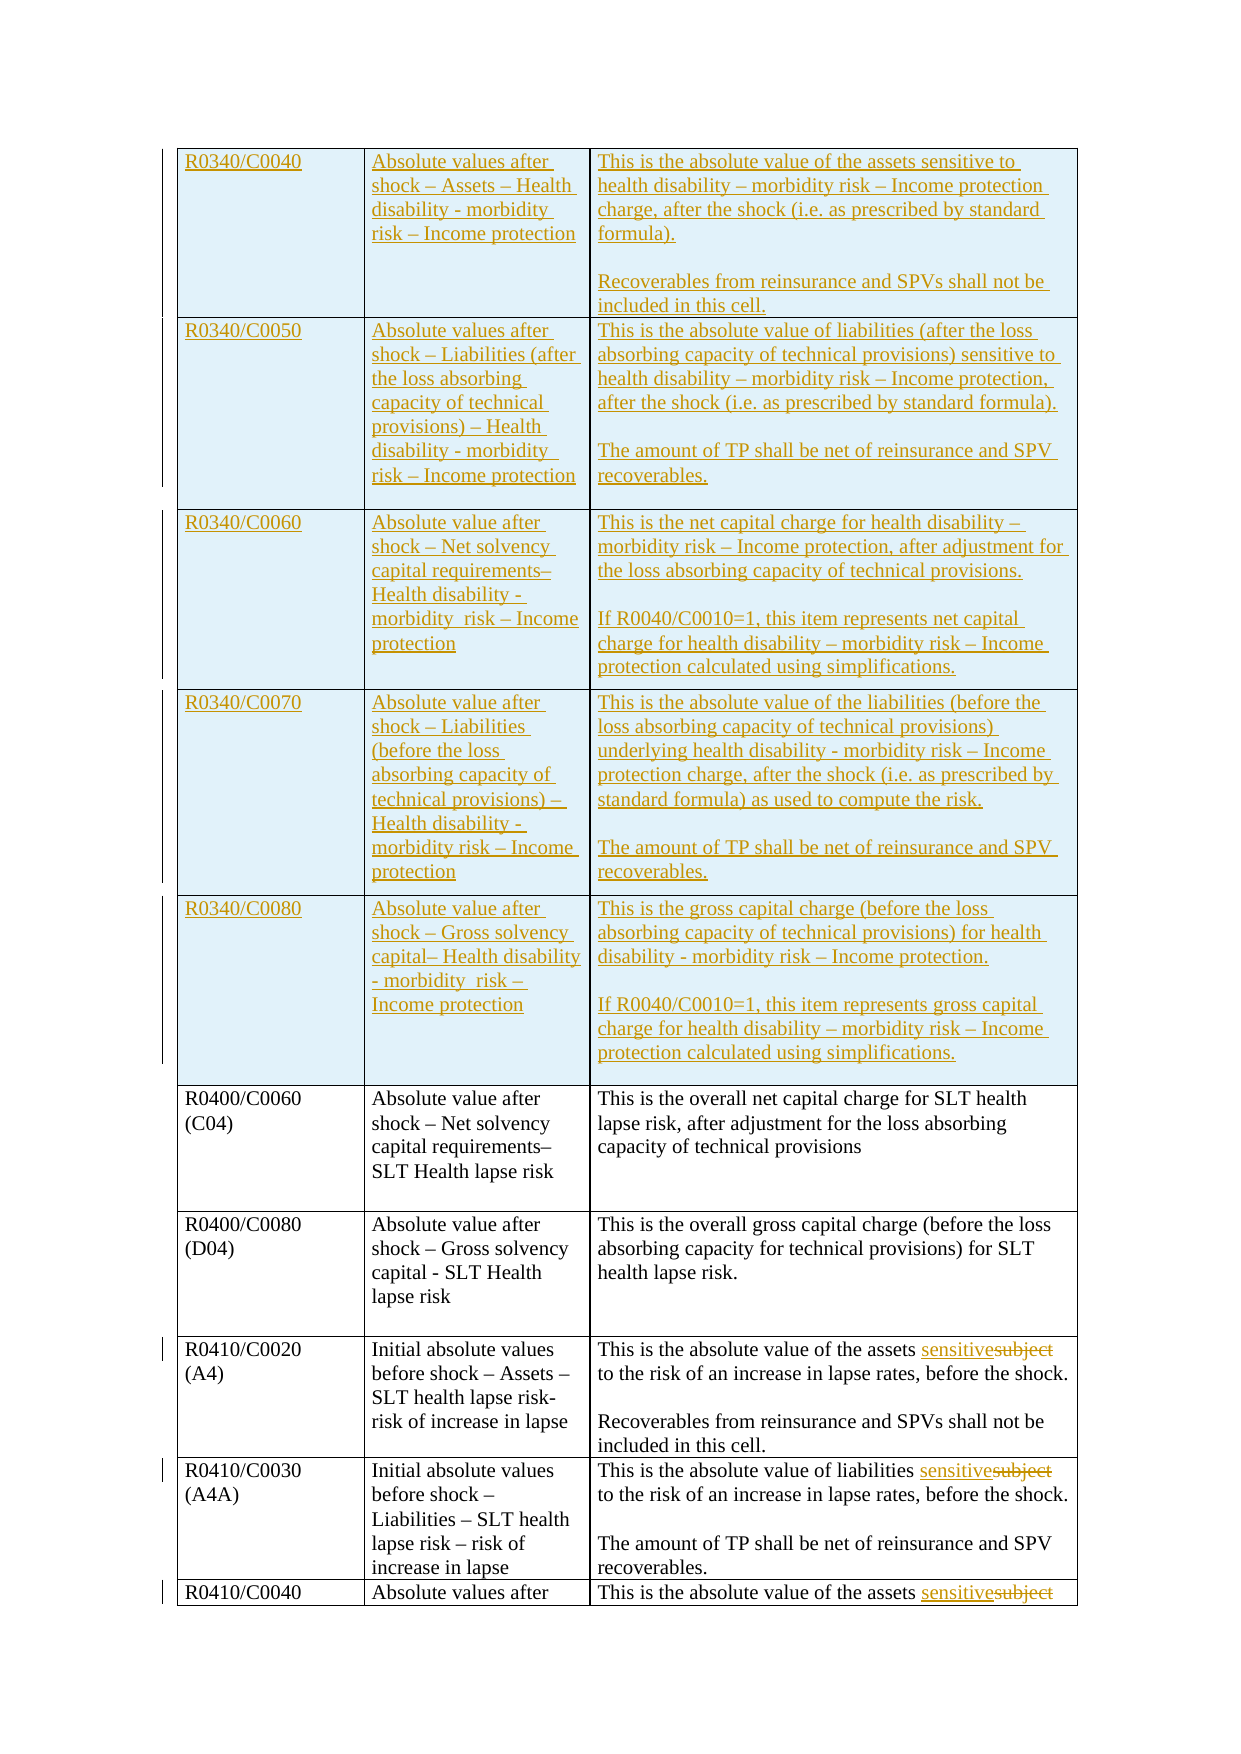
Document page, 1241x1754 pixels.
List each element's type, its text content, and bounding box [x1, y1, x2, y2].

table_cell R0410/C0040 (B4) [178, 1580, 364, 1605]
table_cell Initial absolute values before shock – Assets – SLT health lapse risk- risk of increase in lapse [365, 1337, 589, 1457]
table_cell R0400/C0080 (D04) [178, 1212, 364, 1336]
table_cell R0410/C0030 (A4A) [178, 1458, 364, 1579]
table_cell This is the overall net capital charge for SLT health lapse risk, after adjustment for the loss absorbing capacity of technical provisions [591, 1086, 1077, 1211]
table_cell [591, 1580, 1077, 1605]
table_cell Absolute value after shock – Net solvency capital requirements– SLT Health lapse risk [365, 1086, 589, 1211]
table_cell Absolute value after shock – Gross solvency capital - SLT Health lapse risk [365, 1212, 589, 1336]
table_cell R0400/C0060 (C04) [178, 1086, 364, 1211]
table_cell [365, 1580, 589, 1605]
table_cell Initial absolute values before shock – Liabilities – SLT health lapse risk – risk of increase in lapse [365, 1458, 589, 1579]
table_cell This is the absolute value of the assets to the risk of an increase in lapse rates, before the shock. Recoverables from reinsurance and SPVs shall not be included in this cell. [591, 1337, 1077, 1457]
table_cell This is the absolute value of liabilities to the risk of an increase in lapse rates, before the shock. The amount of TP shall be net of reinsurance and SPV recoverables. [591, 1458, 1077, 1579]
table_cell This is the overall gross capital charge (before the loss absorbing capacity for technical provisions) for SLT health lapse risk. [591, 1212, 1077, 1336]
table_cell R0410/C0020 (A4) [178, 1337, 364, 1457]
